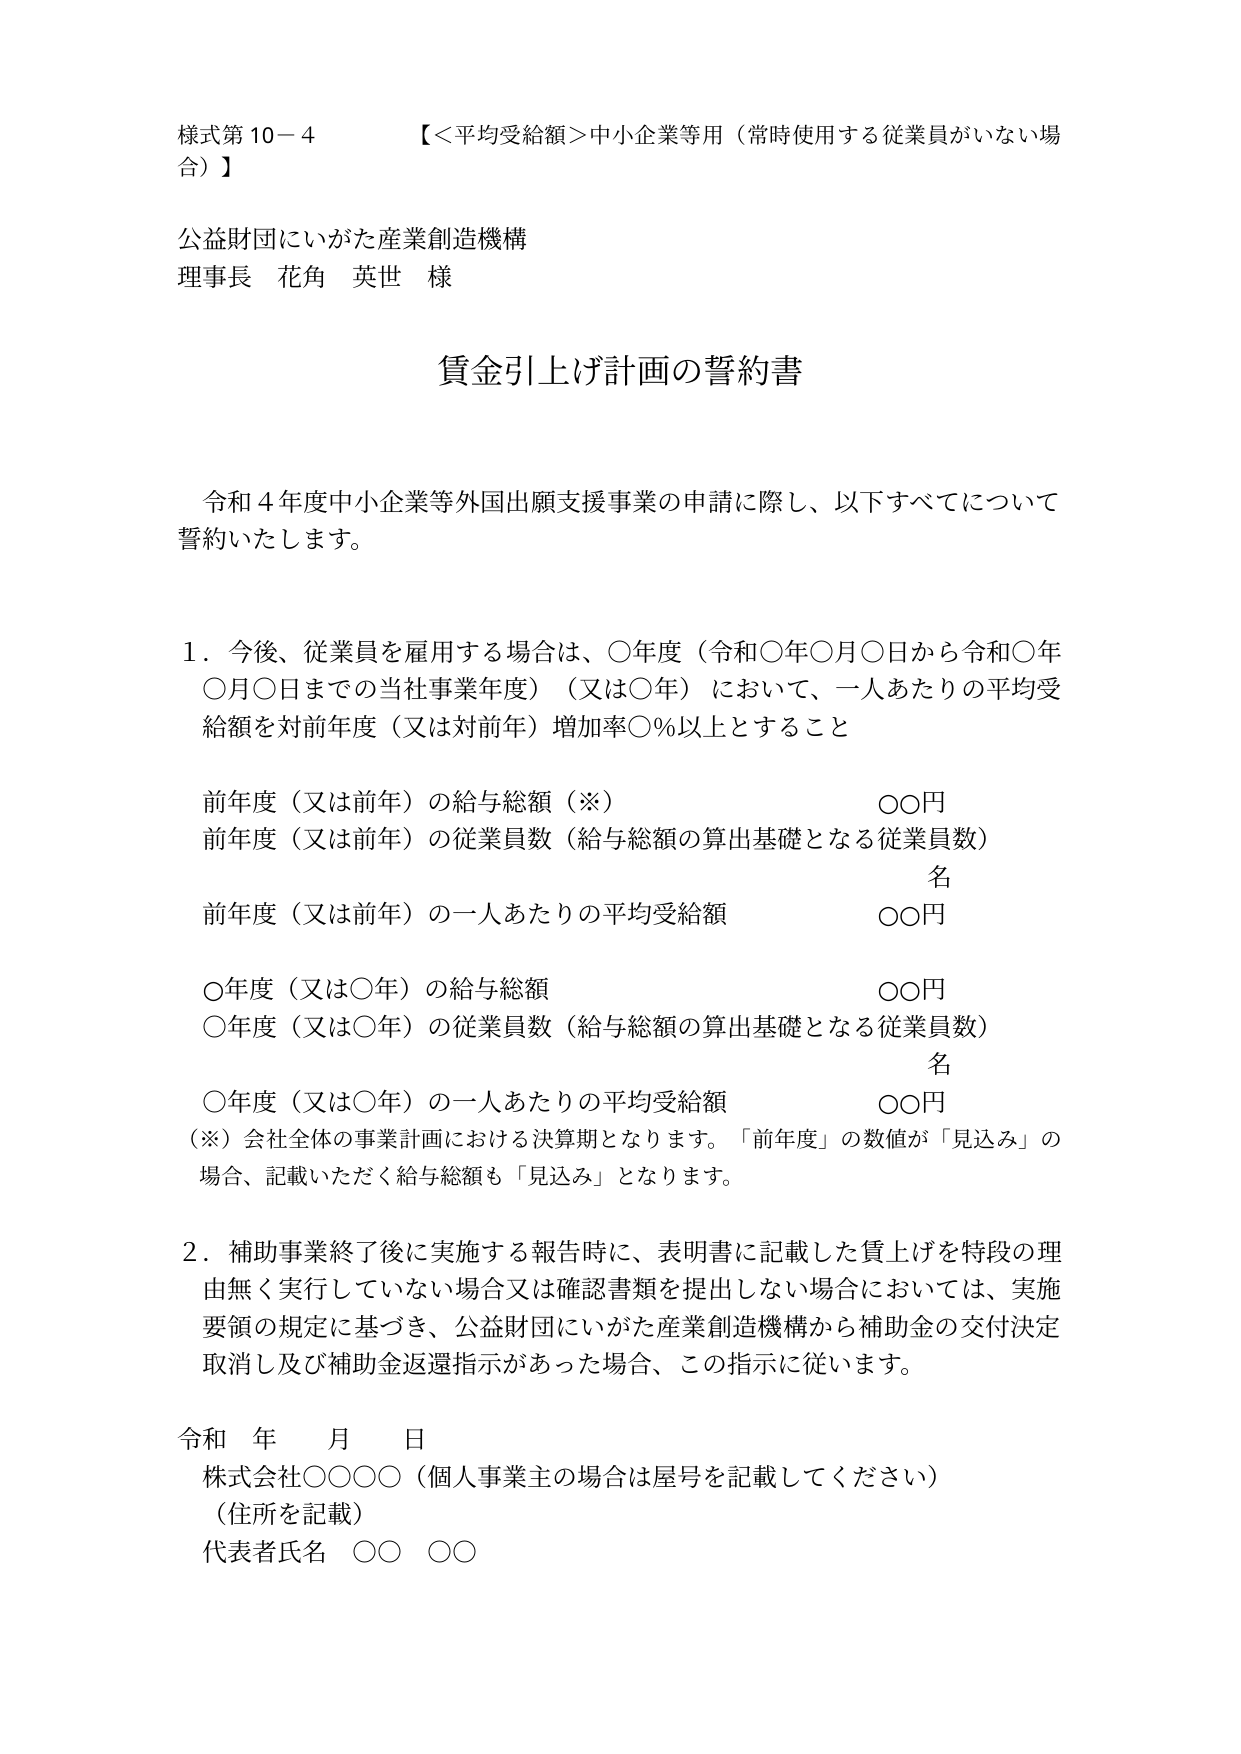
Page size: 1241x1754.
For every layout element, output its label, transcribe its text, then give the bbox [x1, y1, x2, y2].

text 令和４年度中小企業等外国出願支援事業の申請に際し、以下すべてについて誓約いたします。 [177, 481, 1063, 556]
text 代表者氏名 ○○ ○○ [177, 1531, 1063, 1569]
text １．今後、従業員を雇用する場合は、○年度（令和○年○月○日から令和○年○月○日までの当社事業年度）（又は○年） において、一人あたりの平均受給額を対前年度（又は対前年）増加率○％以上とすること [177, 631, 1063, 744]
text ○年度（又は○年）の従業員数（給与総額の算出基礎となる従業員数） 名 [177, 1006, 1063, 1081]
text （住所を記載） [177, 1494, 1063, 1531]
text 株式会社○○○○（個人事業主の場合は屋号を記載してください） [177, 1456, 1063, 1494]
text 公益財団にいがた産業創造機構 [177, 219, 1063, 256]
text 前年度（又は前年）の従業員数（給与総額の算出基礎となる従業員数） 名 [177, 819, 1063, 894]
text 前年度（又は前年）の一人あたりの平均受給額 ○○円 [177, 894, 1063, 931]
text 令和 年 月 日 [177, 1419, 1063, 1456]
text （※）会社全体の事業計画における決算期となります。「前年度」の数値が「見込み」の場合、記載いただく給与総額も「見込み」となります。 [177, 1119, 1063, 1194]
text ○年度（又は○年）の一人あたりの平均受給額 ○○円 [177, 1081, 1063, 1119]
text ○年度（又は○年）の給与総額 ○○円 [177, 969, 1063, 1006]
text 賃金引上げ計画の誓約書 [177, 331, 1063, 406]
text ２．補助事業終了後に実施する報告時に、表明書に記載した賃上げを特段の理由無く実行していない場合又は確認書類を提出しない場合においては、実施要領の規定に基づき、公益財団にいがた産業創造機構から補助金の交付決定取消し及び補助金返還指示があった場合、この指示に従います。 [177, 1231, 1063, 1381]
text 理事長 花角 英世 様 [177, 256, 1063, 294]
text 前年度（又は前年）の給与総額（※） ○○円 [177, 781, 1063, 819]
